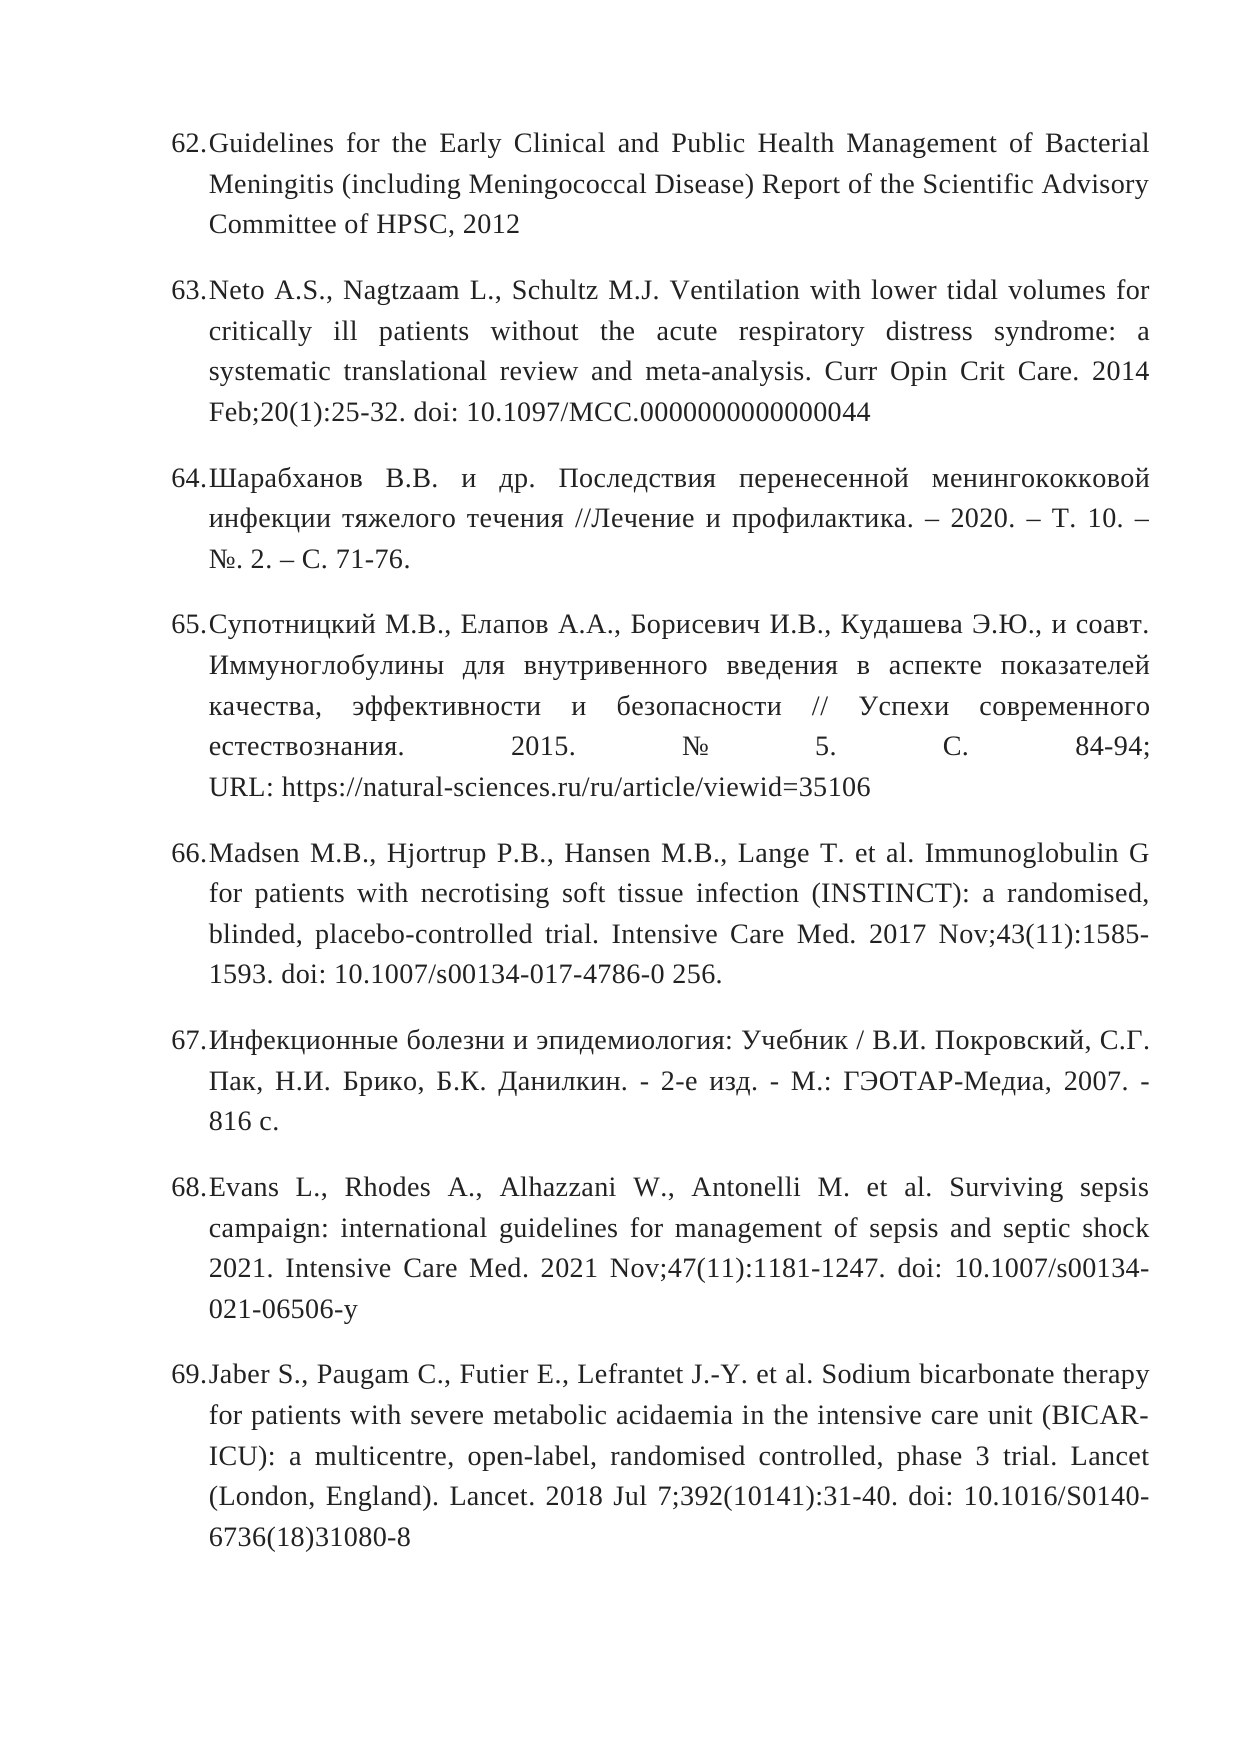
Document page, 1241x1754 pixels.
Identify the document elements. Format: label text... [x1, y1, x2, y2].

list Madsen M.B., Hjortrup P.B., Hansen M.B., Lange T. et al. Immunoglobulin G for patients with necrotising soft tissue infection (INSTINCT): a randomised, blinded, placebo-controlled trial. Intensive Care Med. 2017 Nov;43(11):1585-1593. doi: 10.1007/s00134-017-4786-0 256. [171, 827, 1152, 990]
list Шарабханов В.В. и др. Последствия перенесенной менингококковой инфекции тяжелого течения //Лечение и профилактика. – 2020. – Т. 10. – №. 2. – С. 71-76. [171, 452, 1152, 574]
list Evans L., Rhodes A., Alhazzani W., Antonelli M. et al. Surviving sepsis campaign: international guidelines for management of sepsis and septic shock 2021. Intensive Care Med. 2021 Nov;47(11):1181-1247. doi: 10.1007/s00134-021-06506-y [171, 1162, 1152, 1324]
list Guidelines for the Early Clinical and Public Health Management of Bacterial Meningitis (including Meningococcal Disease) Report of the Scientific Advisory Committee of HPSC, 2012 [171, 118, 1152, 240]
list Neto A.S., Nagtzaam L., Schultz M.J. Ventilation with lower tidal volumes for critically ill patients without the acute respiratory distress syndrome: a systematic translational review and meta-analysis. Curr Opin Crit Care. 2014 Feb;20(1):25-32. doi: 10.1097/MCC.0000000000000044 [171, 265, 1152, 427]
list Супотницкий М.В., Елапов А.А., Борисевич И.В., Кудашева Э.Ю., и соавт. Иммуноглобулины для внутривенного введения в аспекте показателей качества, эффективности и безопасности // Успехи современного естествознания. 2015. № 5. С. 84-94; URL: https://natural-sciences.ru/ru/article/viewid=35106 [171, 599, 1152, 802]
list Jaber S., Paugam C., Futier E., Lefrantet J.-Y. et al. Sodium bicarbonate therapy for patients with severe metabolic acidaemia in the intensive care unit (BICAR-ICU): a multicentre, open-label, randomised controlled, phase 3 trial. Lancet (London, England). Lancet. 2018 Jul 7;392(10141):31-40. doi: 10.1016/S0140-6736(18)31080-8 [171, 1349, 1152, 1552]
list Инфекционные болезни и эпидемиология: Учебник / В.И. Покровский, С.Г. Пак, Н.И. Брико, Б.К. Данилкин. - 2-е изд. - М.: ГЭОТАР-Медиа, 2007. - 816 с. [171, 1015, 1152, 1137]
